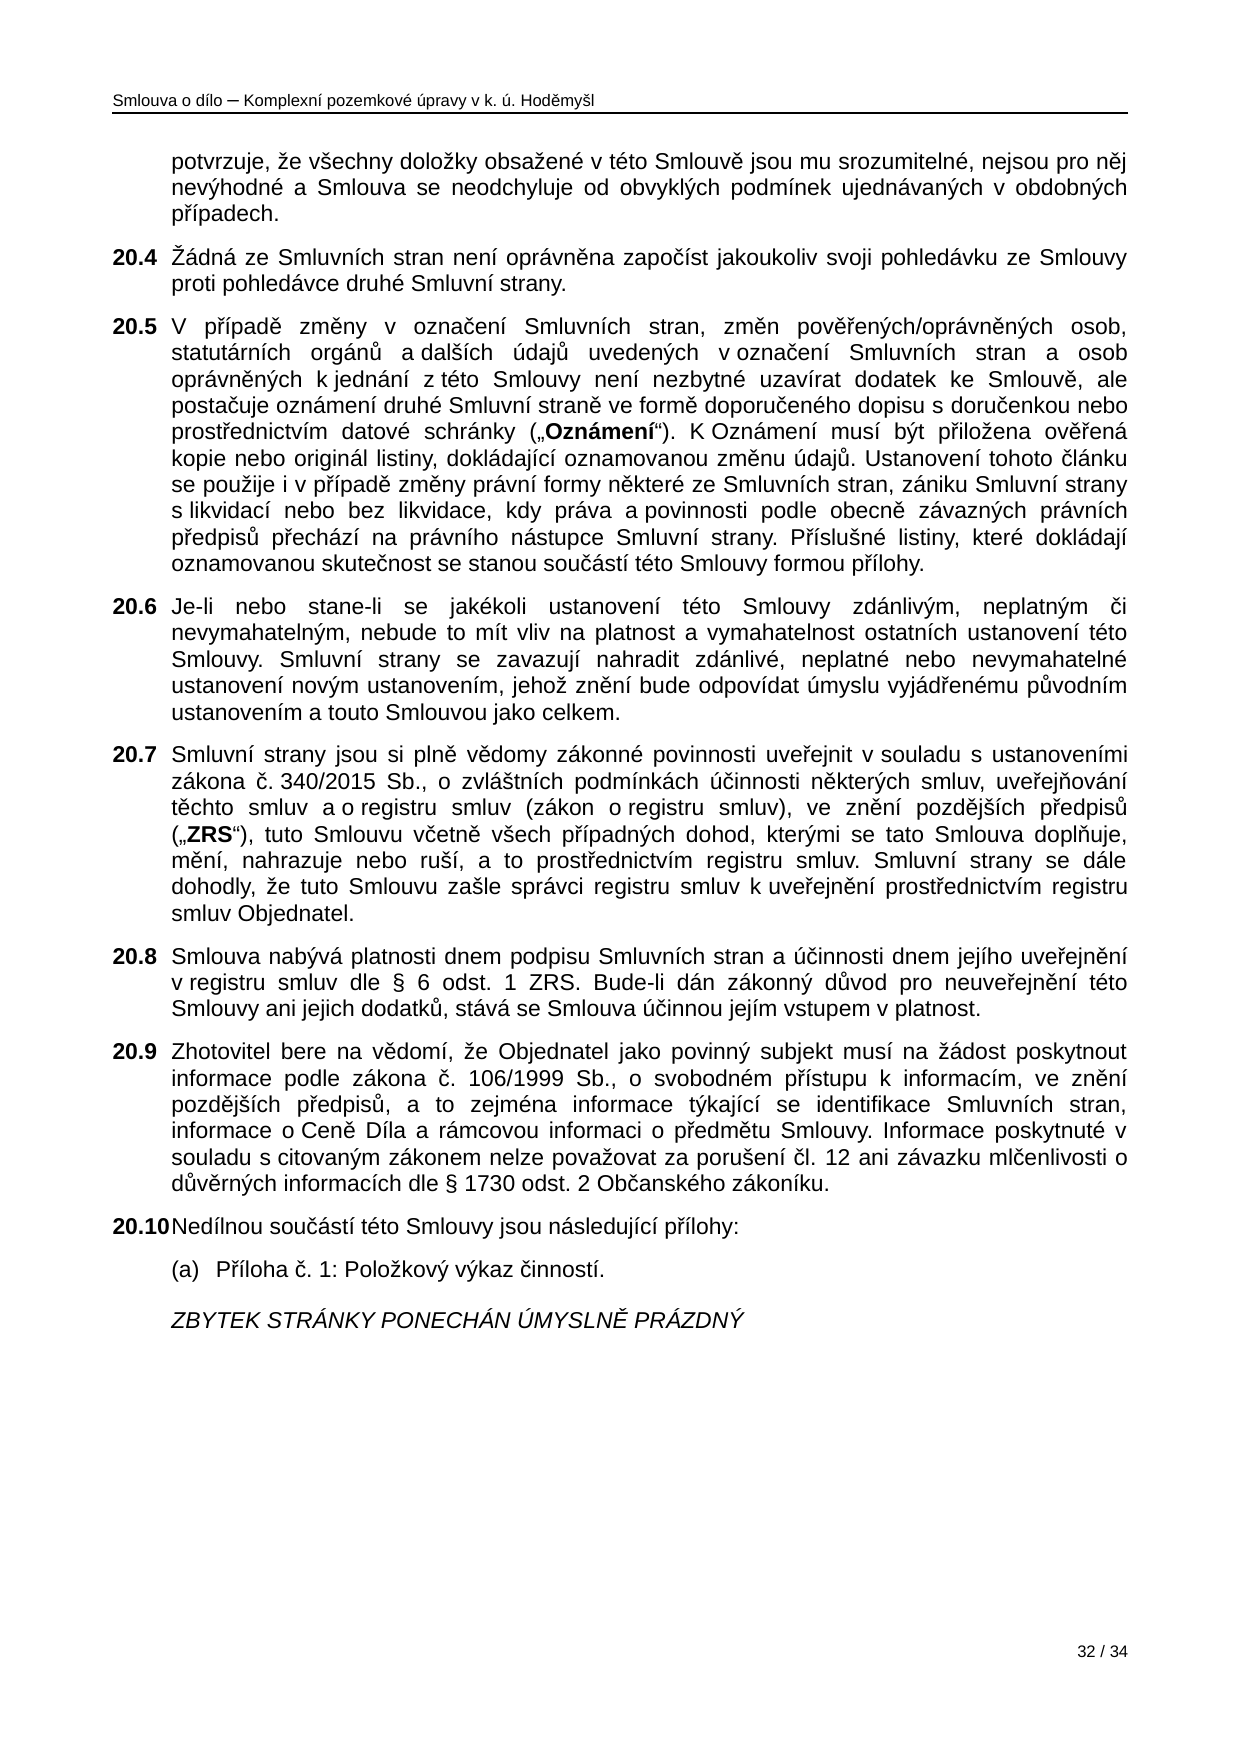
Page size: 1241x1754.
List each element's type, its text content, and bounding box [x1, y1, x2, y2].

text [112, 148, 1128, 227]
text Smluvní strany jsou si plně vědomy zákonné povinnosti uveřejnit v souladu s ustanoveními zákona č. 340/2015 Sb., o zvláštních podmínkách účinnosti některých smluv, uveřejňování těchto smluv a o registru smluv (zákon o registru smluv), ve znění pozdějších předpisů („ZRS“), tuto Smlouvu včetně všech případných dohod, kterými se tato Smlouva doplňuje, mění, nahrazuje nebo ruší, a to prostřednictvím registru smluv. Smluvní strany se dále dohodly, že tuto Smlouvu zašle správci registru smluv k uveřejnění prostřednictvím registru smluv Objednatel. [112, 741, 1128, 926]
text V případě změny v označení Smluvních stran, změn pověřených/oprávněných osob, statutárních orgánů a dalších údajů uvedených v označení Smluvních stran a osob oprávněných k jednání z této Smlouvy není nezbytné uzavírat dodatek ke Smlouvě, ale postačuje oznámení druhé Smluvní straně ve formě doporučeného dopisu s doručenkou nebo prostřednictvím datové schránky („Oznámení“). K Oznámení musí být přiložena ověřená kopie nebo originál listiny, dokládající oznamovanou změnu údajů. Ustanovení tohoto článku se použije i v případě změny právní formy některé ze Smluvních stran, zániku Smluvní strany s likvidací nebo bez likvidace, kdy práva a povinnosti podle obecně závazných právních předpisů přechází na právního nástupce Smluvní strany. Příslušné listiny, které dokládají oznamovanou skutečnost se stanou součástí této Smlouvy formou přílohy. [112, 313, 1128, 576]
text Zhotovitel bere na vědomí, že Objednatel jako povinný subjekt musí na žádost poskytnout informace podle zákona č. 106/1999 Sb., o svobodném přístupu k informacím, ve znění pozdějších předpisů, a to zejména informace týkající se identifikace Smluvních stran, informace o Ceně Díla a rámcovou informaci o předmětu Smlouvy. Informace poskytnuté v souladu s citovaným zákonem nelze považovat za porušení čl. 12 ani závazku mlčenlivosti o důvěrných informacích dle § 1730 odst. 2 Občanského zákoníku. [112, 1038, 1128, 1196]
text Žádná ze Smluvních stran není oprávněna započíst jakoukoliv svoji pohledávku ze Smlouvy proti pohledávce druhé Smluvní strany. [112, 243, 1128, 296]
text Smlouva nabývá platnosti dnem podpisu Smluvních stran a účinnosti dnem jejího uveřejnění v registru smluv dle § 6 odst. 1 ZRS. Bude-li dán zákonný důvod pro neuveřejnění této Smlouvy ani jejich dodatků, stává se Smlouva účinnou jejím vstupem v platnost. [112, 943, 1128, 1022]
list ZBYTEK STRÁNKY PONECHÁN ÚMYSLNĚ PRÁZDNÝ [171, 1307, 1128, 1334]
list Příloha č. 1: Položkový výkaz činností. [171, 1256, 1128, 1282]
text Je-li nebo stane-li se jakékoli ustanovení této Smlouvy zdánlivým, neplatným či nevymahatelným, nebude to mít vliv na platnost a vymahatelnost ostatních ustanovení této Smlouvy. Smluvní strany se zavazují nahradit zdánlivé, neplatné nebo nevymahatelné ustanovení novým ustanovením, jehož znění bude odpovídat úmyslu vyjádřenému původním ustanovením a touto Smlouvou jako celkem. [112, 593, 1128, 725]
text Nedílnou součástí této Smlouvy jsou následující přílohy: [112, 1213, 1128, 1239]
